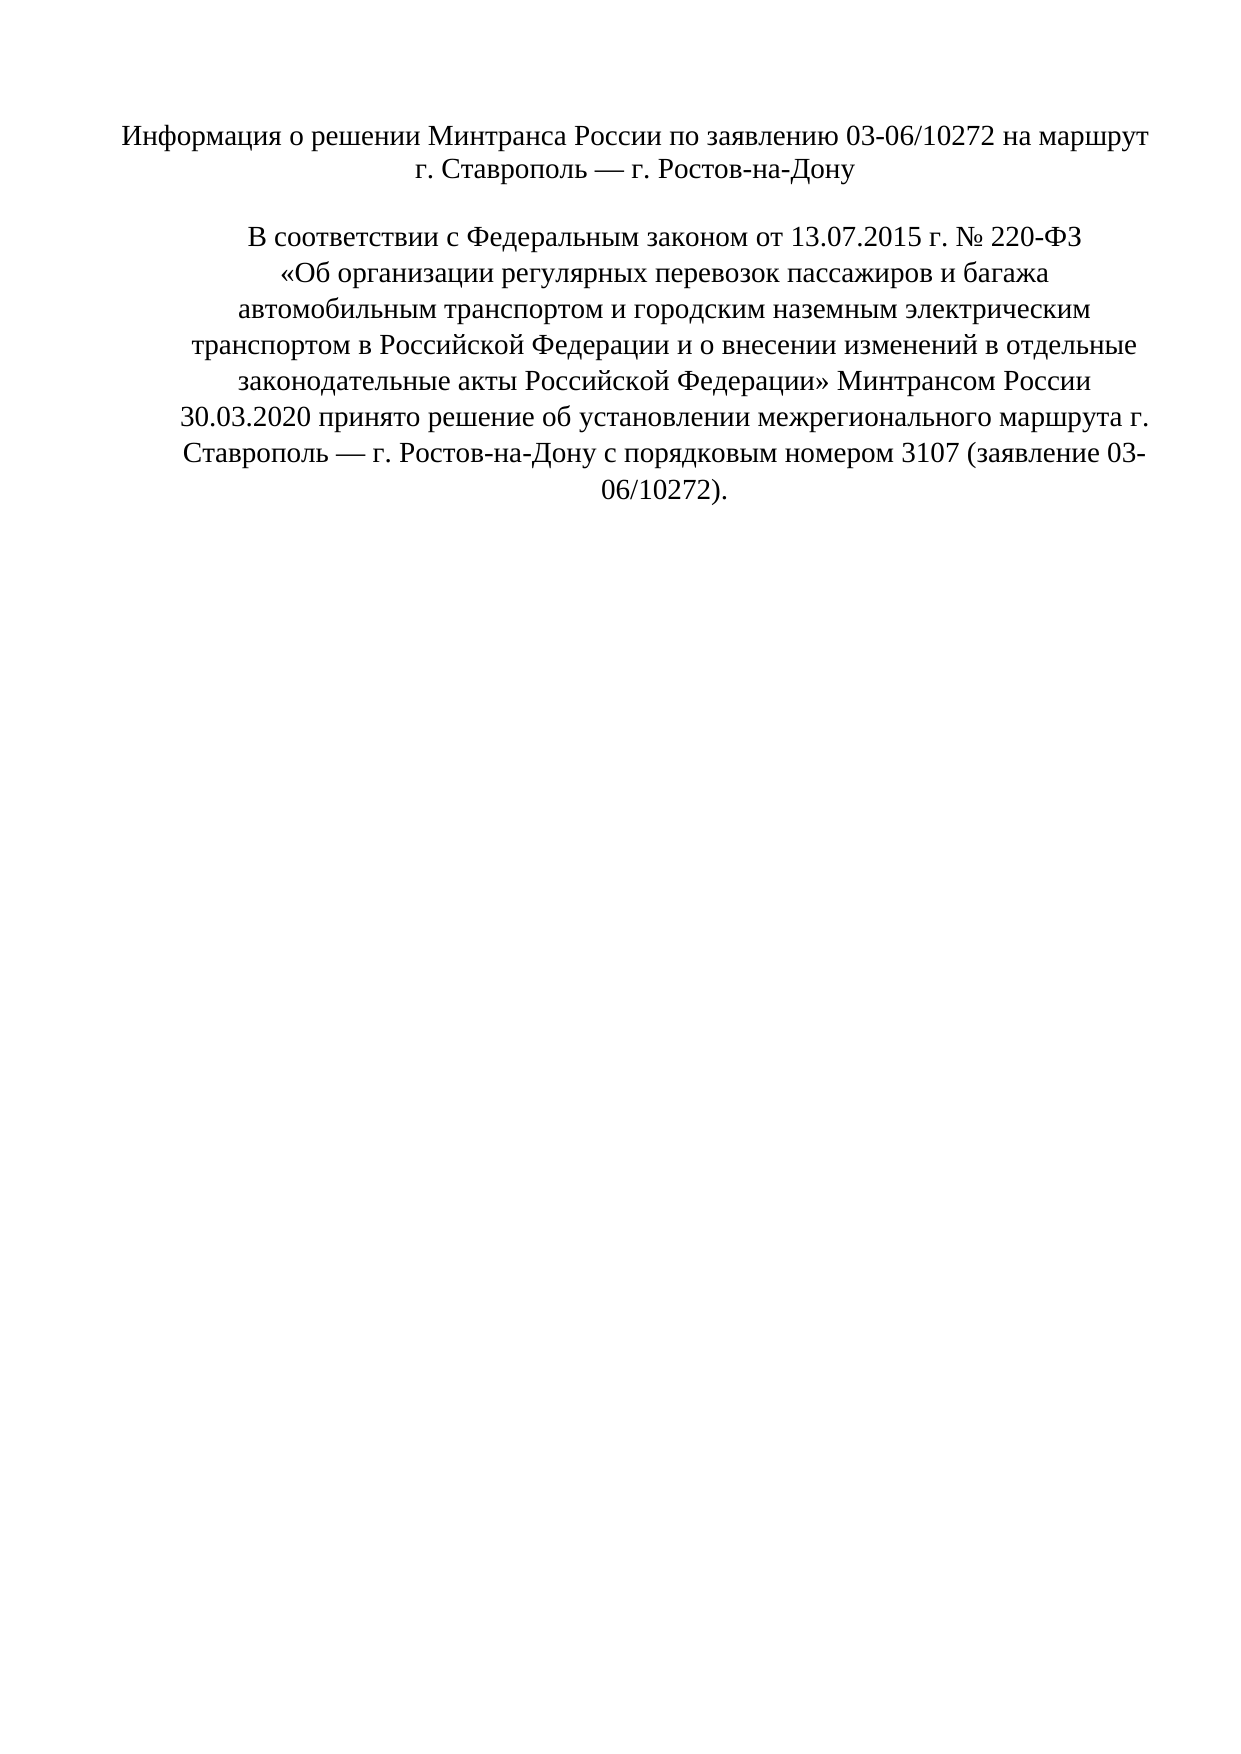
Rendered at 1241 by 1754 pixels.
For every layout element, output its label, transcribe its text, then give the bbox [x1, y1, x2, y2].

text Информация о решении Минтранса России по заявлению 03-06/10272 на маршрут г. Ставрополь — г. Ростов-на-Дону [118, 118, 1152, 185]
text В соответствии с Федеральным законом от 13.07.2015 г. № 220-ФЗ «Об организации регулярных перевозок пассажиров и багажа автомобильным транспортом и городским наземным электрическим транспортом в Российской Федерации и о внесении изменений в отдельные законодательные акты Российской Федерации» Минтрансом России 30.03.2020 принято решение об установлении межрегионального маршрута г. Ставрополь — г. Ростов-на-Дону с порядковым номером 3107 (заявление 03-06/10272). [177, 219, 1152, 505]
